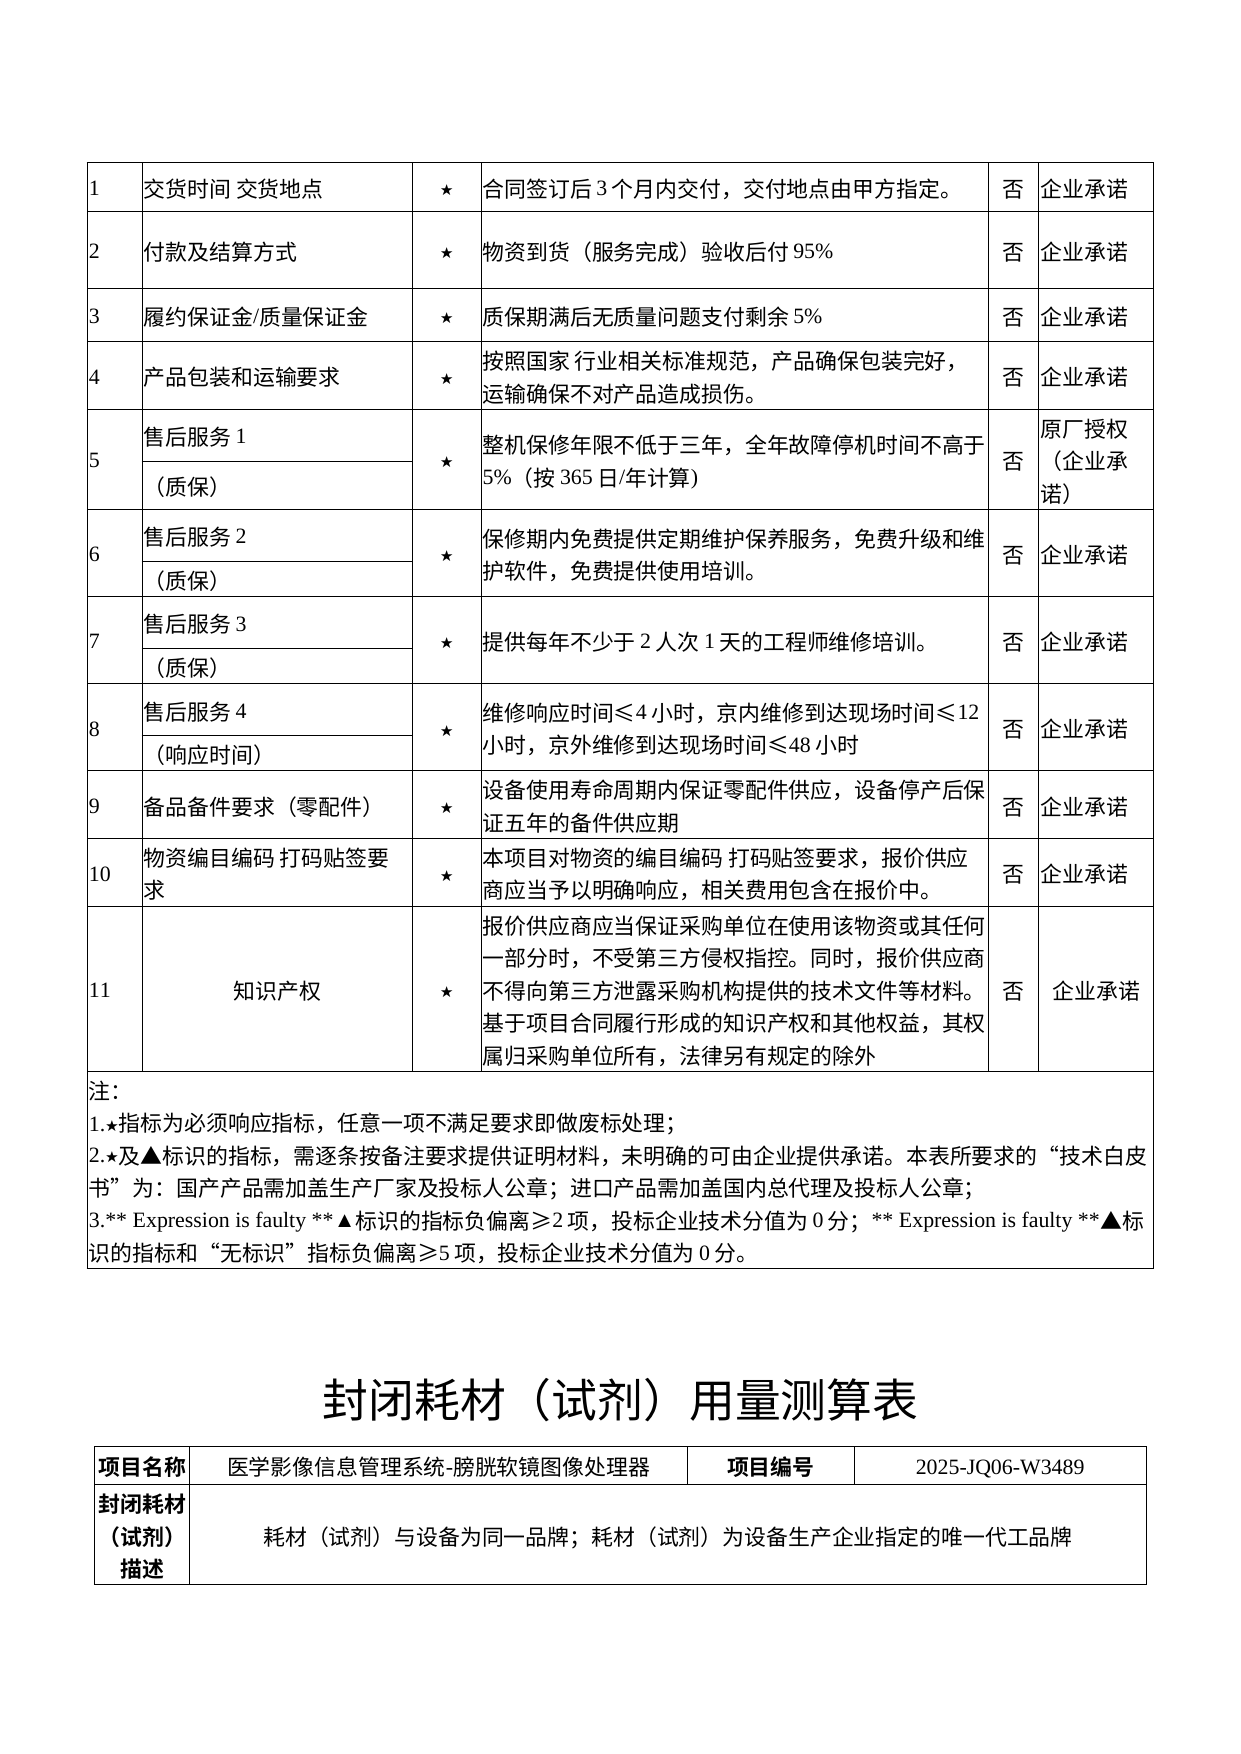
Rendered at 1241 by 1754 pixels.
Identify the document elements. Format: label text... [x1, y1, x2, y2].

table_cell 项目名称 [95, 1447, 189, 1484]
table_cell ★ [413, 907, 481, 1071]
table_cell 1 [88, 163, 142, 211]
table_cell 3 [88, 289, 142, 341]
table_cell 注： 1.★指标为必须响应指标，任意一项不满足要求即做废标处理； 2.★及▲标识的指标，需逐条按备注要求提供证明材料，未明确的可由企业提供承诺。本表所要求的“技术白皮书”为：国产产品需加盖生产厂家及投标人公章；进口产品需加盖国内总代理及投标人公章； 3.①▲标识的指标负偏离≥2项，投标企业技术分值为0分；②▲标识的指标和“无标识”指标负偏离≥5项，投标企业技术分值为0分。 [88, 1072, 1153, 1268]
table_cell 4 [88, 342, 142, 409]
table_cell 企业承诺 [1039, 597, 1153, 683]
table_cell ★ [413, 342, 481, 409]
table_cell 按照国家 行业相关标准规范，产品确保包装完好，运输确保不对产品造成损伤。 [482, 342, 988, 409]
table_cell 9 [88, 771, 142, 838]
table_cell ★ [413, 163, 481, 211]
table_cell 交货时间 交货地点 [143, 163, 412, 211]
table_cell 维修响应时间≤4小时，京内维修到达现场时间≤12小时，京外维修到达现场时间≤48小时 [482, 684, 988, 770]
table_cell 设备使用寿命周期内保证零配件供应，设备停产后保证五年的备件供应期 [482, 771, 988, 838]
table_cell 2025-JQ06-W3489 [855, 1447, 1146, 1484]
table_cell 封闭耗材（试剂） 描述 [95, 1485, 189, 1584]
table_cell ★ [413, 771, 481, 838]
table_cell 售后服务2 [143, 510, 412, 561]
table_cell 企业承诺 [1039, 771, 1153, 838]
table_cell 11 [88, 907, 142, 1071]
table_cell 付款及结算方式 [143, 212, 412, 288]
table_cell 项目编号 [688, 1447, 854, 1484]
table_cell ★ [413, 510, 481, 596]
table_cell 整机保修年限不低于三年，全年故障停机时间不高于5%（按365日/年计算) [482, 410, 988, 509]
table_cell （响应时间） [143, 736, 412, 770]
table_cell 售后服务4 [143, 684, 412, 735]
table_cell 企业承诺 [1039, 839, 1153, 906]
table_cell 企业承诺 [1039, 163, 1153, 211]
table_cell 企业承诺 [1039, 342, 1153, 409]
table_cell 8 [88, 684, 142, 770]
table_header 封闭耗材（试剂）用量测算表 [94, 1347, 1146, 1446]
table_cell 产品包装和运输要求 [143, 342, 412, 409]
table_cell 企业承诺 [1039, 510, 1153, 596]
table_cell 否 [989, 907, 1038, 1071]
table_cell 原厂授权（企业承诺） [1039, 410, 1153, 509]
table_cell 备品备件要求（零配件） [143, 771, 412, 838]
table_cell ★ [413, 684, 481, 770]
table_cell 耗材（试剂）与设备为同一品牌；耗材（试剂）为设备生产企业指定的唯一代工品牌 [190, 1485, 1146, 1584]
table_cell 否 [989, 597, 1038, 683]
table_cell 企业承诺 [1039, 684, 1153, 770]
table_cell 售后服务1 [143, 410, 412, 461]
table_cell 否 [989, 212, 1038, 288]
table_cell ★ [413, 839, 481, 906]
table_cell 2 [88, 212, 142, 288]
table_cell 企业承诺 [1039, 907, 1153, 1071]
table_cell 6 [88, 510, 142, 596]
table_cell 医学影像信息管理系统-膀胱软镜图像处理器 [190, 1447, 687, 1484]
table_cell 否 [989, 410, 1038, 509]
table_cell 物资编目编码 打码贴签要求 [143, 839, 412, 906]
table_cell 质保期满后无质量问题支付剩余5% [482, 289, 988, 341]
table_cell ★ [413, 289, 481, 341]
table_cell 否 [989, 771, 1038, 838]
table_cell 7 [88, 597, 142, 683]
table_cell 履约保证金/质量保证金 [143, 289, 412, 341]
table_cell 否 [989, 163, 1038, 211]
table_cell 企业承诺 [1039, 212, 1153, 288]
table_cell 合同签订后3个月内交付，交付地点由甲方指定。 [482, 163, 988, 211]
table_cell 提供每年不少于2人次 1天的工程师维修培训。 [482, 597, 988, 683]
table_cell 否 [989, 839, 1038, 906]
table_cell 报价供应商应当保证采购单位在使用该物资或其任何一部分时，不受第三方侵权指控。同时，报价供应商不得向第三方泄露采购机构提供的技术文件等材料。 基于项目合同履行形成的知识产权和其他权益，其权属归采购单位所有，法律另有规定的除外 [482, 907, 988, 1071]
table_cell 知识产权 [143, 907, 412, 1071]
table_cell 否 [989, 342, 1038, 409]
table_cell 保修期内免费提供定期维护保养服务，免费升级和维护软件，免费提供使用培训。 [482, 510, 988, 596]
table_cell 物资到货（服务完成）验收后付95% [482, 212, 988, 288]
table_cell 企业承诺 [1039, 289, 1153, 341]
table_cell 5 [88, 410, 142, 509]
table_cell 否 [989, 510, 1038, 596]
table_cell 本项目对物资的编目编码 打码贴签要求，报价供应商应当予以明确响应，相关费用包含在报价中。 [482, 839, 988, 906]
table_cell （质保） [143, 649, 412, 683]
table_cell 10 [88, 839, 142, 906]
table_cell ★ [413, 212, 481, 288]
table_cell （质保） [143, 562, 412, 596]
table_cell 否 [989, 684, 1038, 770]
table_cell 否 [989, 289, 1038, 341]
table_cell （质保） [143, 462, 412, 509]
table_cell 售后服务3 [143, 597, 412, 648]
table_cell ★ [413, 410, 481, 509]
table_cell ★ [413, 597, 481, 683]
